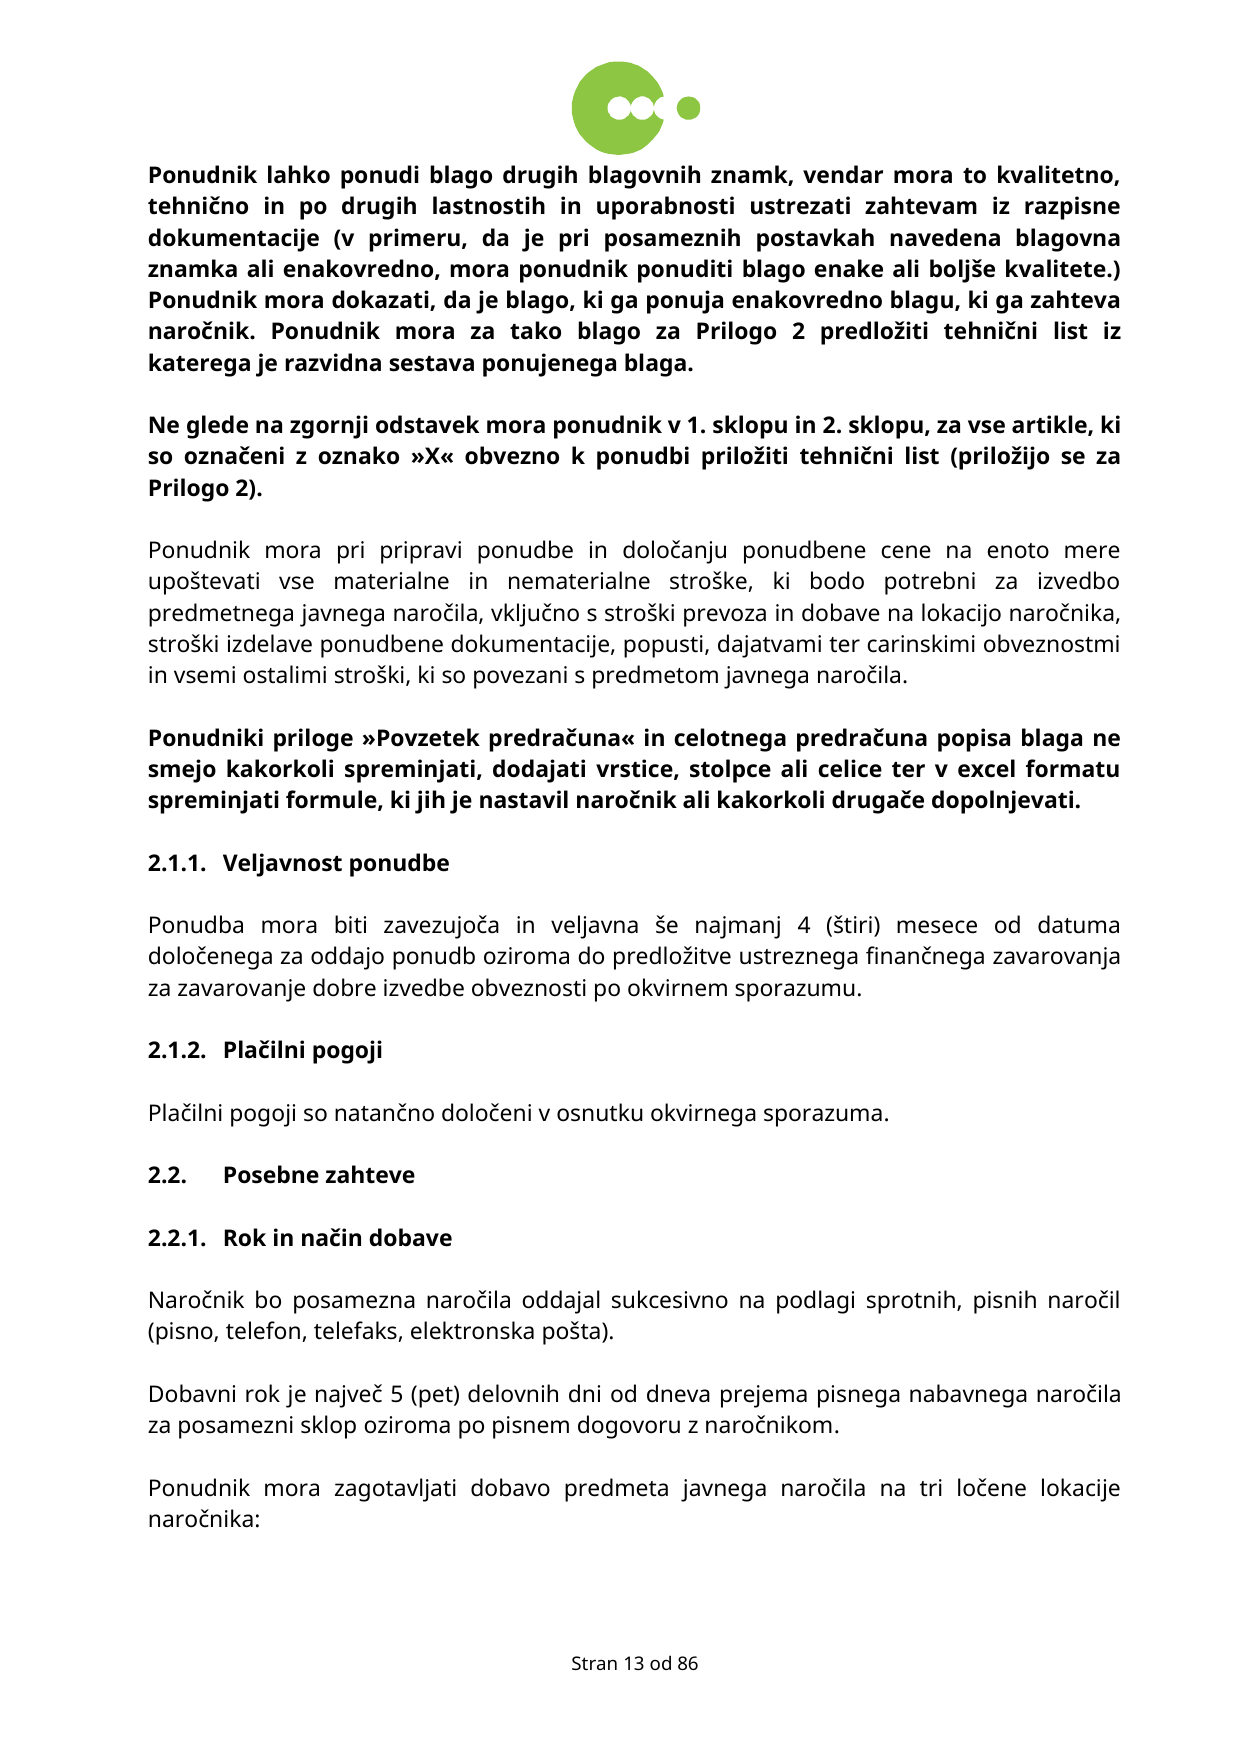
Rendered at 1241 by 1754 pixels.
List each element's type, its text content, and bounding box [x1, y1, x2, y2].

text Naročnik bo posamezna naročila oddajal sukcesivno na podlagi sprotnih, pisnih naročil (pisno, telefon, telefaks, elektronska pošta). [148, 1284, 1122, 1347]
list Veljavnost ponudbe [148, 847, 1122, 878]
list Rok in način dobave [148, 1222, 1122, 1253]
text Ponudba mora biti zavezujoča in veljavna še najmanj 4 (štiri) mesece od datuma določenega za oddajo ponudb oziroma do predložitve ustreznega finančnega zavarovanja za zavarovanje dobre izvedbe obveznosti po okvirnem sporazumu. [148, 909, 1122, 1003]
text Ponudnik lahko ponudi blago drugih blagovnih znamk, vendar mora to kvalitetno, tehnično in po drugih lastnostih in uporabnosti ustrezati zahtevam iz razpisne dokumentacije (v primeru, da je pri posameznih postavkah navedena blagovna znamka ali enakovredno, mora ponudnik ponuditi blago enake ali boljše kvalitete.) Ponudnik mora dokazati, da je blago, ki ga ponuja enakovredno blagu, ki ga zahteva naročnik. Ponudnik mora za tako blago za Prilogo 2 predložiti tehnični list iz katerega je razvidna sestava ponujenega blaga. [148, 159, 1122, 378]
text Ponudnik mora pri pripravi ponudbe in določanju ponudbene cene na enoto mere upoštevati vse materialne in nematerialne stroške, ki bodo potrebni za izvedbo predmetnega javnega naročila, vključno s stroški prevoza in dobave na lokacijo naročnika, stroški izdelave ponudbene dokumentacije, popusti, dajatvami ter carinskimi obveznostmi in vsemi ostalimi stroški, ki so povezani s predmetom javnega naročila. [148, 534, 1122, 690]
text Plačilni pogoji so natančno določeni v osnutku okvirnega sporazuma. [148, 1097, 1122, 1128]
list Plačilni pogoji [148, 1034, 1122, 1065]
text Dobavni rok je največ 5 (pet) delovnih dni od dneva prejema pisnega nabavnega naročila za posamezni sklop oziroma po pisnem dogovoru z naročnikom. [148, 1378, 1122, 1440]
text Ne glede na zgornji odstavek mora ponudnik v 1. sklopu in 2. sklopu, za vse artikle, ki so označeni z oznako »X« obvezno k ponudbi priložiti tehnični list (priložijo se za Prilogo 2). [148, 409, 1122, 503]
text Ponudnik mora zagotavljati dobavo predmeta javnega naročila na tri ločene lokacije naročnika: [148, 1472, 1122, 1534]
list Posebne zahteve [148, 1159, 1122, 1190]
text Ponudniki priloge »Povzetek predračuna« in celotnega predračuna popisa blaga ne smejo kakorkoli spreminjati, dodajati vrstice, stolpce ali celice ter v excel formatu spreminjati formule, ki jih je nastavil naročnik ali kakorkoli drugače dopolnjevati. [148, 722, 1122, 815]
